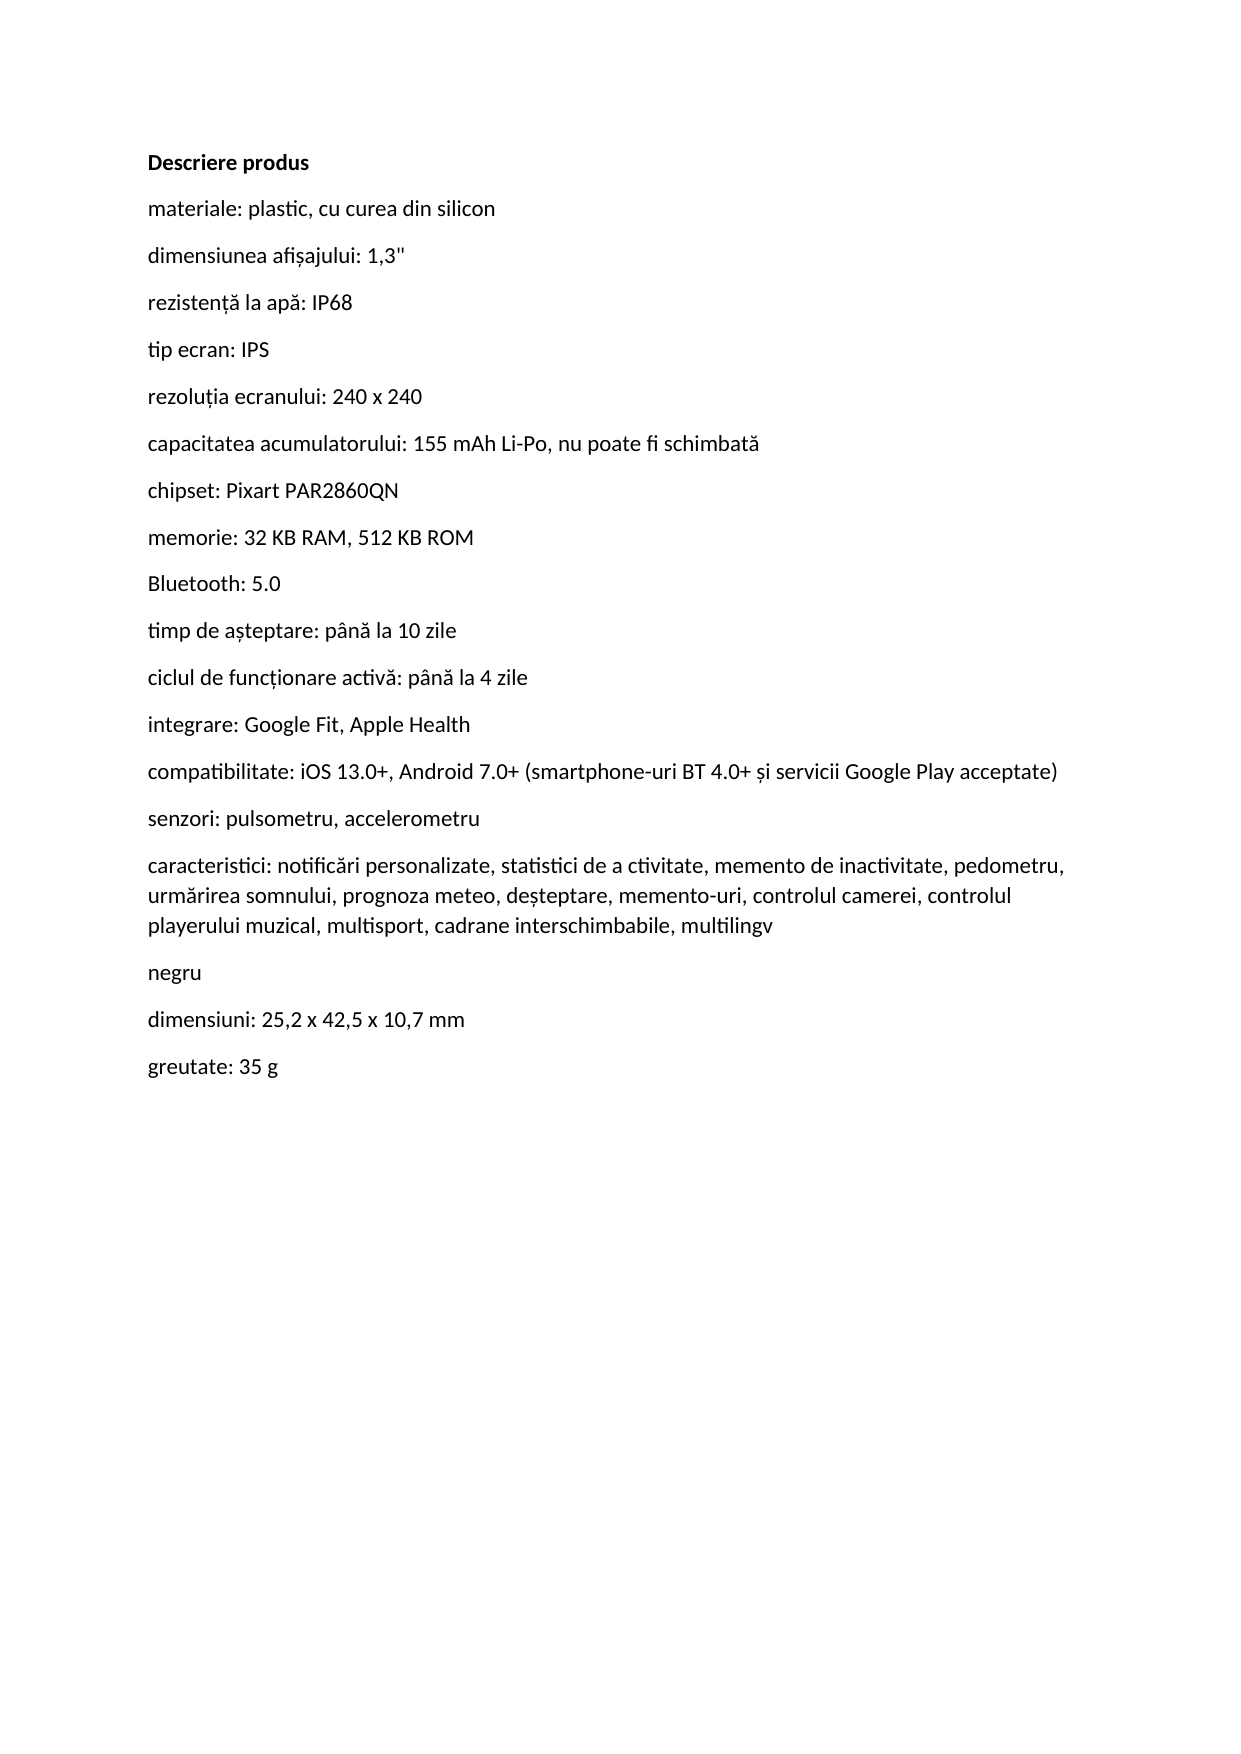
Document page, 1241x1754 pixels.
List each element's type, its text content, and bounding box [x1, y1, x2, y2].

text negru [148, 958, 1093, 986]
text greutate: 35 g [148, 1052, 1093, 1080]
text dimensiunea afișajului: 1,3" [148, 241, 1093, 269]
text Bluetooth: 5.0 [148, 569, 1093, 597]
text compatibilitate: iOS 13.0+, Android 7.0+ (smartphone-uri BT 4.0+ și servicii Google Play acceptate) [148, 757, 1093, 785]
text tip ecran: IPS [148, 335, 1093, 363]
text rezistență la apă: IP68 [148, 288, 1093, 316]
text memorie: 32 KB RAM, 512 KB ROM [148, 523, 1093, 551]
text Descriere produs [148, 148, 1093, 176]
text timp de așteptare: până la 10 zile [148, 616, 1093, 644]
text senzori: pulsometru, accelerometru [148, 804, 1093, 832]
text ciclul de funcționare activă: până la 4 zile [148, 663, 1093, 691]
text capacitatea acumulatorului: 155 mAh Li-Po, nu poate fi schimbată [148, 429, 1093, 457]
text rezoluția ecranului: 240 x 240 [148, 382, 1093, 410]
text dimensiuni: 25,2 x 42,5 x 10,7 mm [148, 1005, 1093, 1033]
text materiale: plastic, cu curea din silicon [148, 194, 1093, 222]
text caracteristici: notificări personalizate, statistici de a ctivitate, memento de inactivitate, pedometru, urmărirea somnului, prognoza meteo, deșteptare, memento-uri, controlul camerei, controlul playerului muzical, multisport, cadrane interschimbabile, multilingv [148, 851, 1093, 939]
text chipset: Pixart PAR2860QN [148, 476, 1093, 504]
text integrare: Google Fit, Apple Health [148, 710, 1093, 738]
